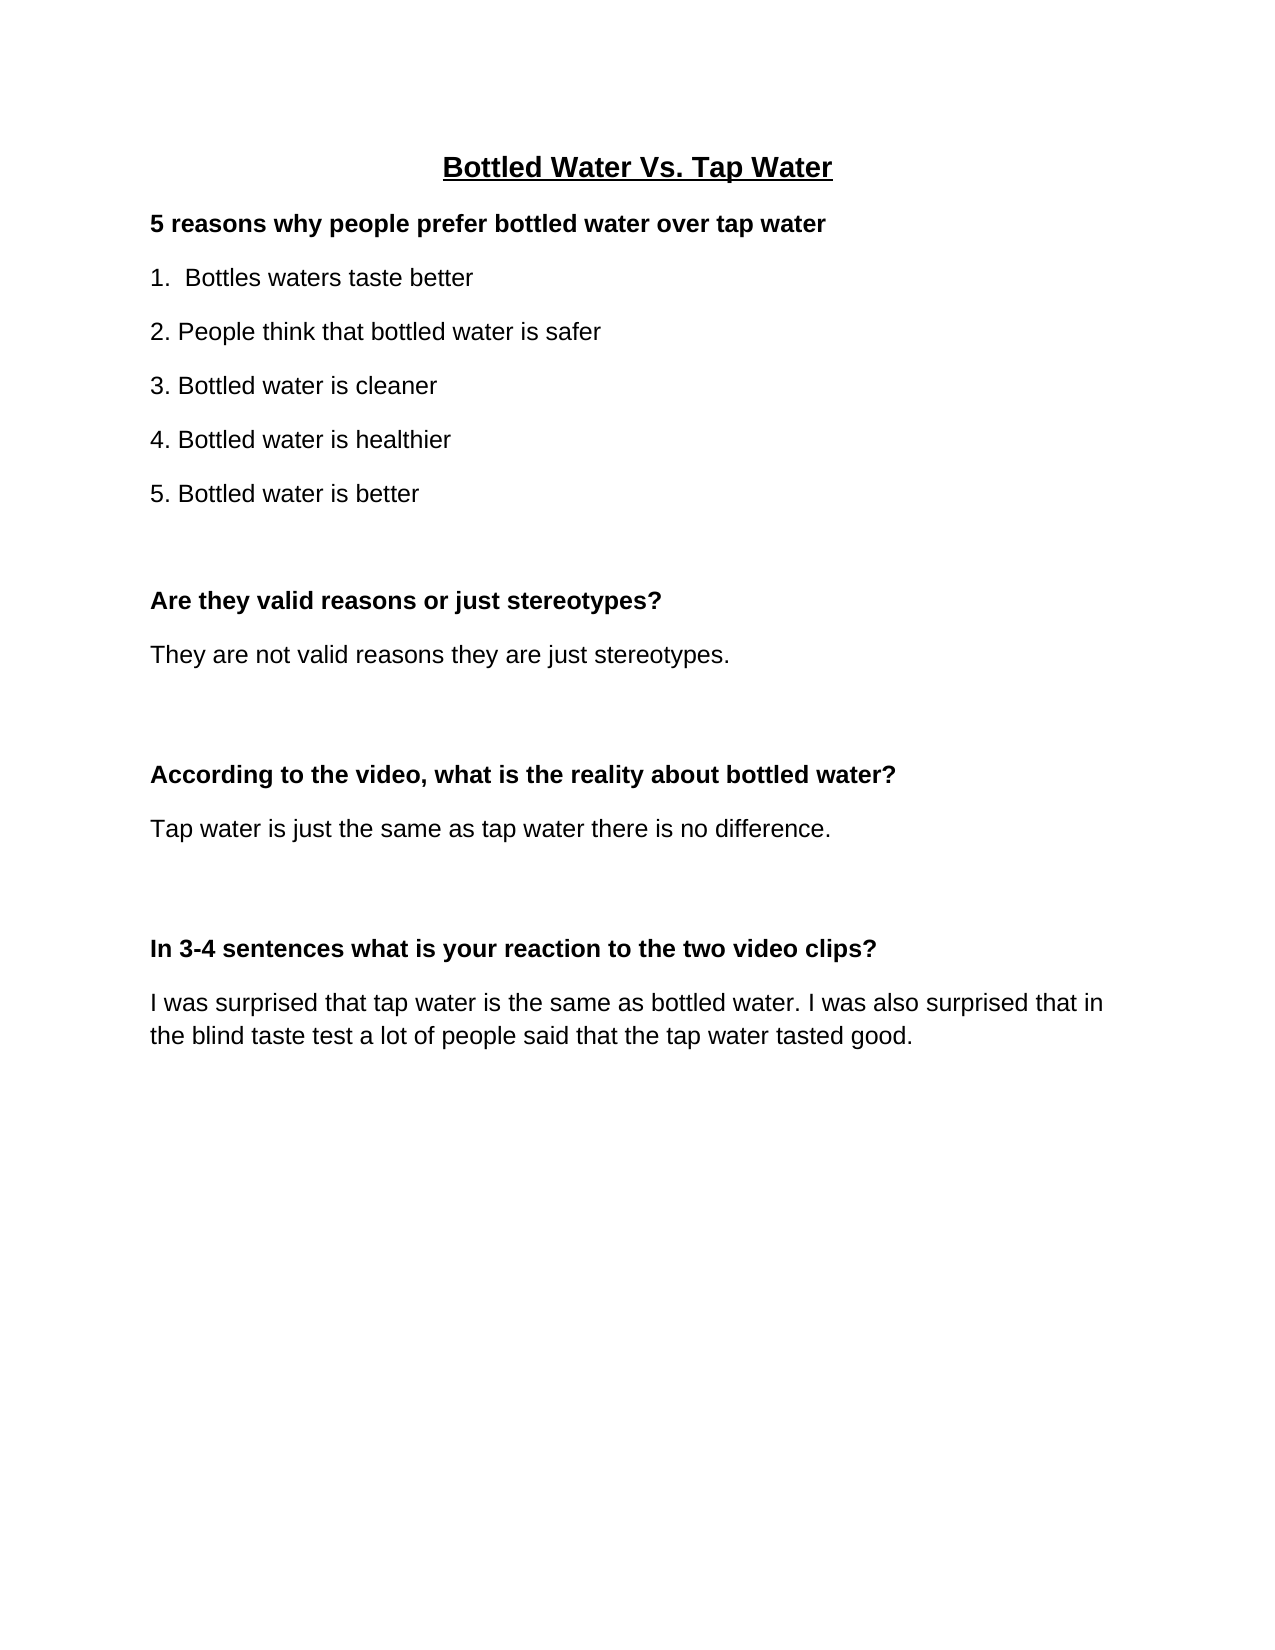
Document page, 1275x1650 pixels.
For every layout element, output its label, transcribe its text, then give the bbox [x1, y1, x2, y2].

text Tap water is just the same as tap water there is no difference. [150, 814, 1125, 843]
text They are not valid reasons they are just stereotypes. [150, 640, 1125, 669]
text According to the video, what is the reality about bottled water? [150, 694, 1125, 789]
text Are they valid reasons or just stereotypes? [150, 586, 1125, 615]
text Bottled Water Vs. Tap Water [150, 150, 1125, 183]
text 3. Bottled water is cleaner [150, 371, 1125, 400]
text 2. People think that bottled water is safer [150, 317, 1125, 346]
text In 3-4 sentences what is your reaction to the two video clips? [150, 868, 1125, 963]
text 5 reasons why people prefer bottled water over tap water [150, 209, 1125, 238]
text I was surprised that tap water is the same as bottled water. I was also surprised that in the blind taste test a lot of people said that the tap water tasted good. [150, 988, 1125, 1049]
text 4. Bottled water is healthier [150, 425, 1125, 453]
text 5. Bottled water is better [150, 479, 1125, 507]
text 1. Bottles waters taste better [150, 263, 1125, 292]
